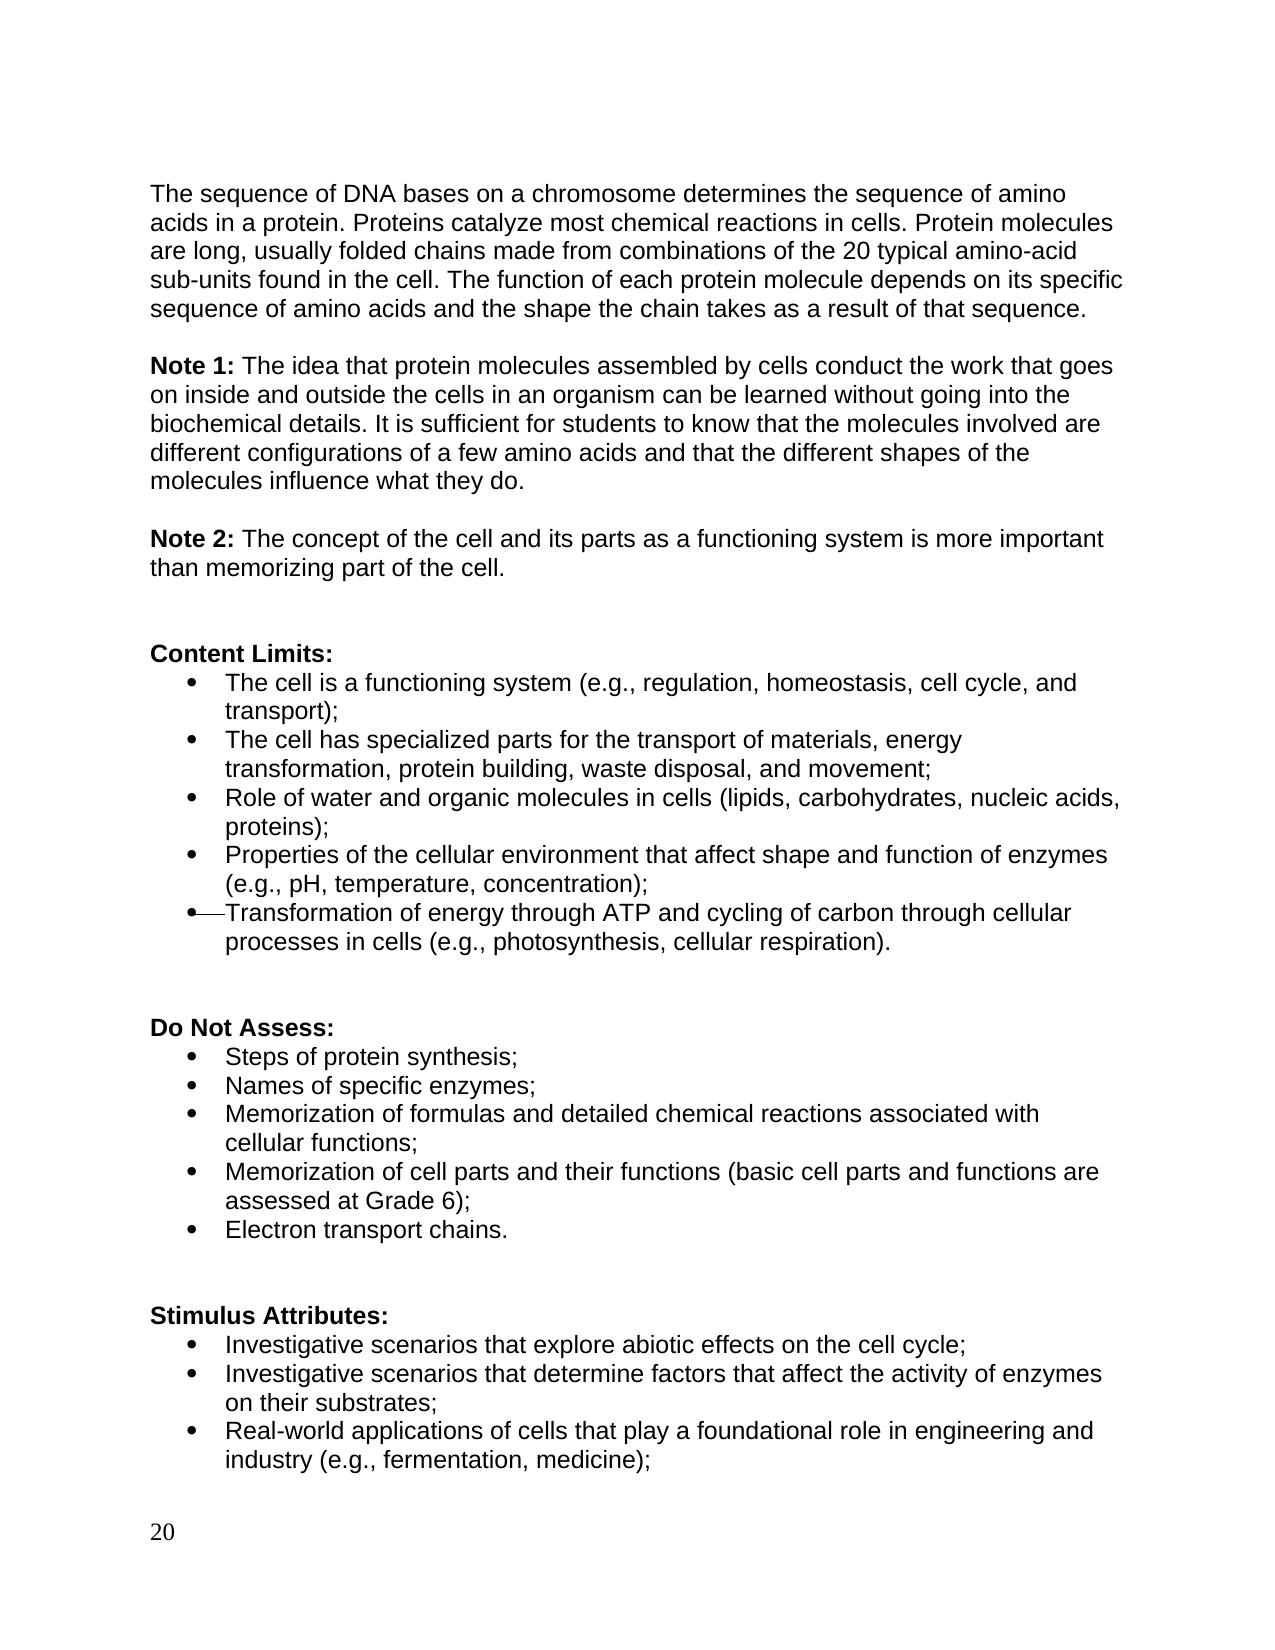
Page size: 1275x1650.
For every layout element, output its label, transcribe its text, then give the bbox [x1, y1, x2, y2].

list Real-world applications of cells that play a foundational role in engineering and industry (e.g., fermentation, medicine); [187, 1416, 1125, 1474]
list Investigative scenarios that explore abiotic effects on the cell cycle; [187, 1330, 1125, 1359]
text Note 2: The concept of the cell and its parts as a functioning system is more important than memorizing part of the cell. [150, 524, 1125, 581]
list Steps of protein synthesis; [187, 1042, 1125, 1071]
text Stimulus Attributes: [150, 1301, 1125, 1330]
text Content Limits: [150, 639, 1125, 667]
list Memorization of cell parts and their functions (basic cell parts and functions are assessed at Grade 6); [187, 1157, 1125, 1215]
list Memorization of formulas and detailed chemical reactions associated with cellular functions; [187, 1099, 1125, 1157]
list Names of specific enzymes; [187, 1071, 1125, 1099]
list Electron transport chains. [187, 1215, 1125, 1243]
list Transformation of energy through ATP and cycling of carbon through cellular processes in cells (e.g., photosynthesis, cellular respiration). [187, 898, 1125, 956]
text Note 1: The idea that protein molecules assembled by cells conduct the work that goes on inside and outside the cells in an organism can be learned without going into the biochemical details. It is sufficient for students to know that the molecules involved are different configurations of a few amino acids and that the different shapes of the molecules influence what they do. [150, 351, 1125, 495]
list Properties of the cellular environment that affect shape and function of enzymes (e.g., pH, temperature, concentration); [187, 840, 1125, 898]
list Investigative scenarios that determine factors that affect the activity of enzymes on their substrates; [187, 1359, 1125, 1416]
list Role of water and organic molecules in cells (lipids, carbohydrates, nucleic acids, proteins); [187, 783, 1125, 840]
text The sequence of DNA bases on a chromosome determines the sequence of amino acids in a protein. Proteins catalyze most chemical reactions in cells. Protein molecules are long, usually folded chains made from combinations of the 20 typical amino-acid sub-units found in the cell. The function of each protein molecule depends on its specific sequence of amino acids and the shape the chain takes as a result of that sequence. [150, 179, 1125, 322]
list The cell has specialized parts for the transport of materials, energy transformation, protein building, waste disposal, and movement; [187, 725, 1125, 783]
text Do Not Assess: [150, 1013, 1125, 1042]
list The cell is a functioning system (e.g., regulation, homeostasis, cell cycle, and transport); [187, 667, 1125, 725]
